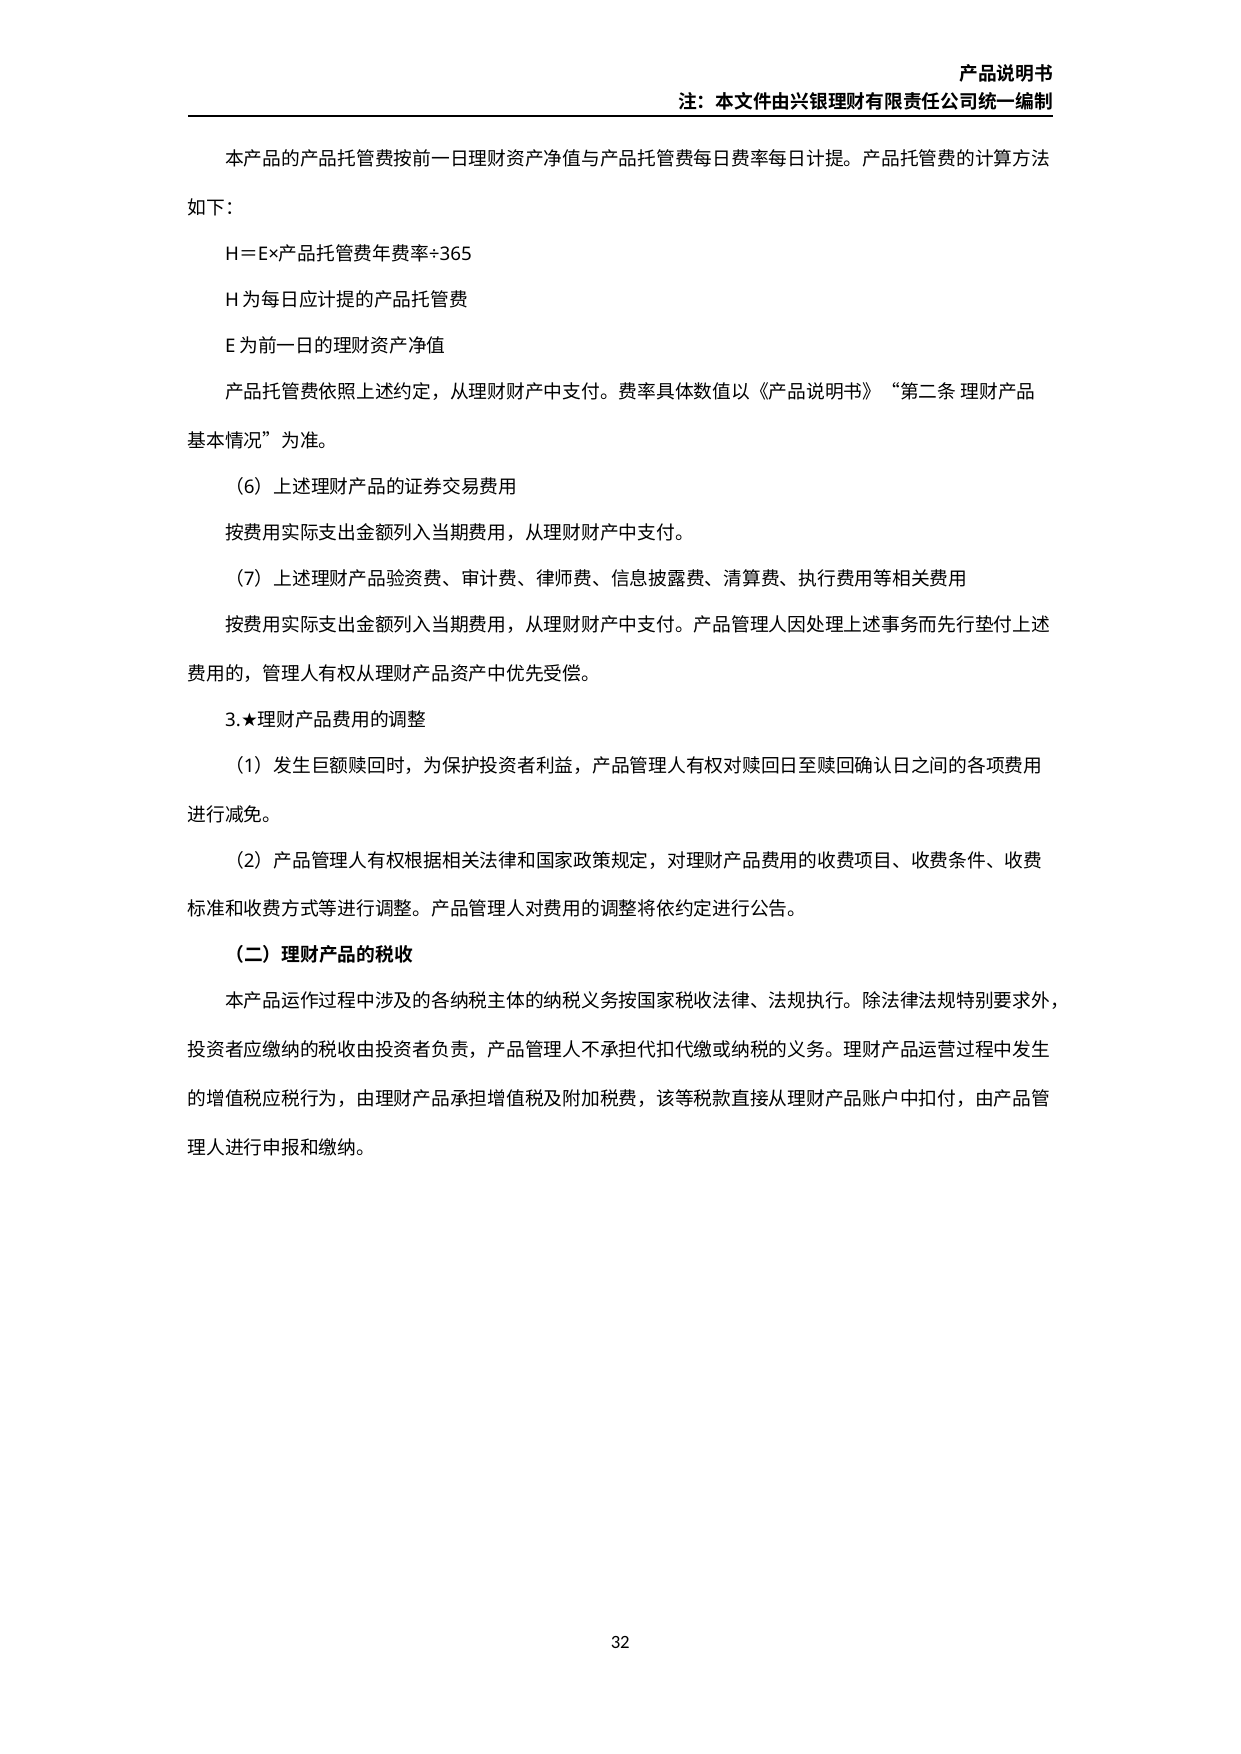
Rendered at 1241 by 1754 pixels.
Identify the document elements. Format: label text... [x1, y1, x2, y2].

text 按费用实际支出金额列入当期费用，从理财财产中支付。 [187, 515, 1053, 547]
text 按费用实际支出金额列入当期费用，从理财财产中支付。产品管理人因处理上述事务而先行垫付上述费用的，管理人有权从理财产品资产中优先受偿。 [187, 607, 1053, 688]
text 本产品运作过程中涉及的各纳税主体的纳税义务按国家税收法律、法规执行。除法律法规特别要求外，投资者应缴纳的税收由投资者负责，产品管理人不承担代扣代缴或纳税的义务。理财产品运营过程中发生的增值税应税行为，由理财产品承担增值税及附加税费，该等税款直接从理财产品账户中扣付，由产品管理人进行申报和缴纳。 [187, 983, 1053, 1162]
text （7）上述理财产品验资费、审计费、律师费、信息披露费、清算费、执行费用等相关费用 [187, 561, 1053, 593]
text 3.★理财产品费用的调整 [187, 702, 1053, 734]
text E为前一日的理财资产净值 [187, 328, 1053, 361]
text H为每日应计提的产品托管费 [187, 282, 1053, 314]
text H＝E×产品托管费年费率÷365 [187, 236, 1053, 268]
text （二）理财产品的税收 [187, 937, 1053, 970]
text （1）发生巨额赎回时，为保护投资者利益，产品管理人有权对赎回日至赎回确认日之间的各项费用进行减免。 [187, 748, 1053, 829]
text 本产品的产品托管费按前一日理财资产净值与产品托管费每日费率每日计提。产品托管费的计算方法如下： [187, 141, 1053, 222]
text （6）上述理财产品的证券交易费用 [187, 469, 1053, 501]
text 产品托管费依照上述约定，从理财财产中支付。费率具体数值以《产品说明书》“第二条 理财产品基本情况”为准。 [187, 374, 1053, 455]
text （2）产品管理人有权根据相关法律和国家政策规定，对理财产品费用的收费项目、收费条件、收费标准和收费方式等进行调整。产品管理人对费用的调整将依约定进行公告。 [187, 843, 1053, 924]
